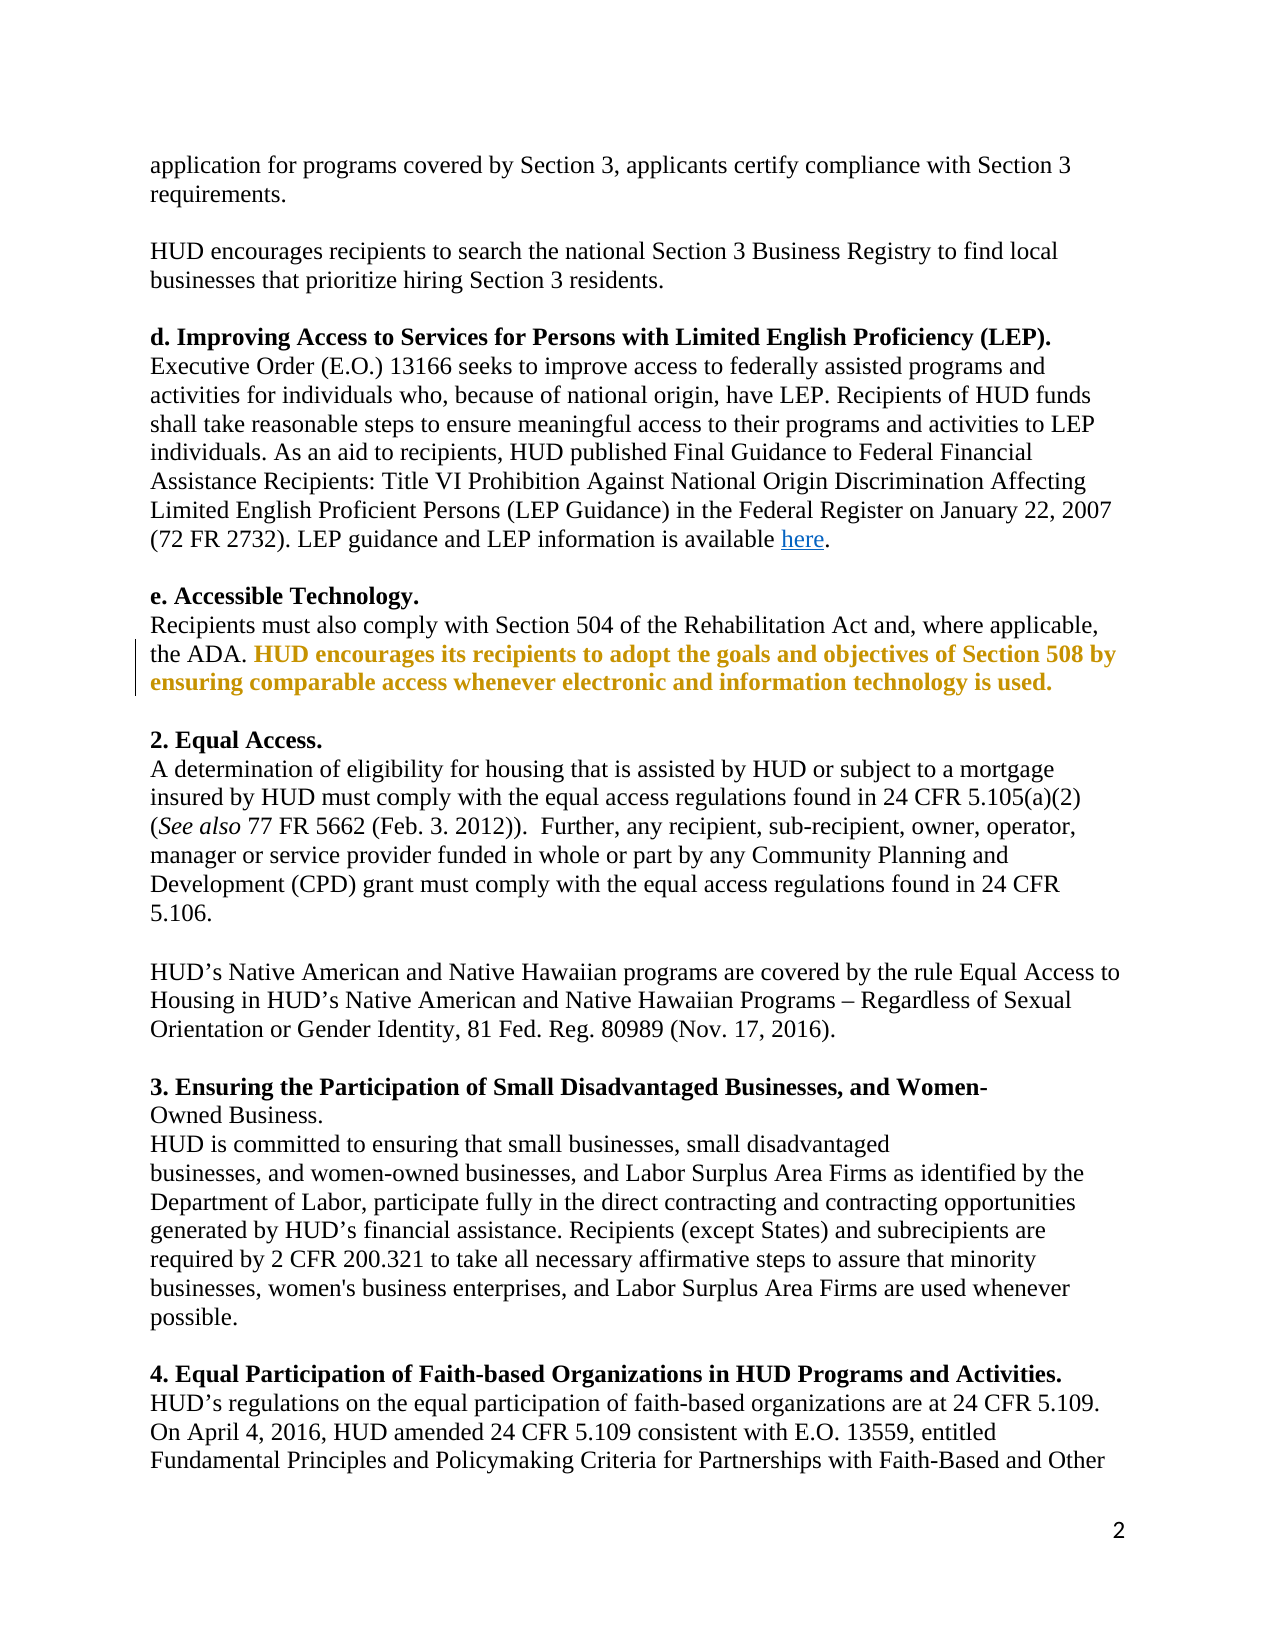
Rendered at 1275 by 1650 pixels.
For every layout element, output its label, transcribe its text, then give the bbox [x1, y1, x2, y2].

text businesses, and women-owned businesses, and Labor Surplus Area Firms as identified by the Department of Labor, participate fully in the direct contracting and contracting opportunities generated by HUD’s financial assistance. Recipients (except States) and subrecipients are required by 2 CFR 200.321 to take all necessary affirmative steps to assure that minority businesses, women's business enterprises, and Labor Surplus Area Firms are used whenever possible. [150, 1158, 1125, 1331]
text Recipients must also comply with Section 504 of the Rehabilitation Act and, where applicable, the ADA. HUD encourages its recipients to adopt the goals and objectives of Section 508 by ensuring comparable access whenever electronic and information technology is used. [150, 610, 1125, 696]
text d. Improving Access to Services for Persons with Limited English Proficiency (LEP). [150, 322, 1125, 351]
text 2. Equal Access. [150, 725, 1125, 754]
text 4. Equal Participation of Faith-based Organizations in HUD Programs and Activities. [150, 1359, 1125, 1388]
text A determination of eligibility for housing that is assisted by HUD or subject to a mortgage insured by HUD must comply with the equal access regulations found in 24 CFR 5.105(a)(2) (See also 77 FR 5662 (Feb. 3. 2012)). Further, any recipient, sub-recipient, owner, operator, manager or service provider funded in whole or part by any Community Planning and Development (CPD) grant must comply with the equal access regulations found in 24 CFR 5.106. [150, 754, 1125, 928]
text HUD’s Native American and Native Hawaiian programs are covered by the rule Equal Access to Housing in HUD’s Native American and Native Hawaiian Programs – Regardless of Sexual Orientation or Gender Identity, 81 Fed. Reg. 80989 (Nov. 17, 2016). [150, 957, 1125, 1043]
text HUD encourages recipients to search the national Section 3 Business Registry to find local businesses that prioritize hiring Section 3 residents. [150, 236, 1125, 294]
text HUD is committed to ensuring that small businesses, small disadvantaged [150, 1129, 1125, 1158]
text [150, 150, 1125, 207]
text e. Accessible Technology. [150, 581, 1125, 610]
text 3. Ensuring the Participation of Small Disadvantaged Businesses, and Women- [150, 1072, 1125, 1101]
text Owned Business. [150, 1101, 1125, 1129]
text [150, 1388, 1125, 1474]
text Executive Order (E.O.) 13166 seeks to improve access to federally assisted programs and activities for individuals who, because of national origin, have LEP. Recipients of HUD funds shall take reasonable steps to ensure meaningful access to their programs and activities to LEP individuals. As an aid to recipients, HUD published Final Guidance to Federal Financial Assistance Recipients: Title VI Prohibition Against National Origin Discrimination Affecting Limited English Proficient Persons (LEP Guidance) in the Federal Register on January 22, 2007 (72 FR 2732). LEP guidance and LEP information is available here. [150, 351, 1125, 552]
